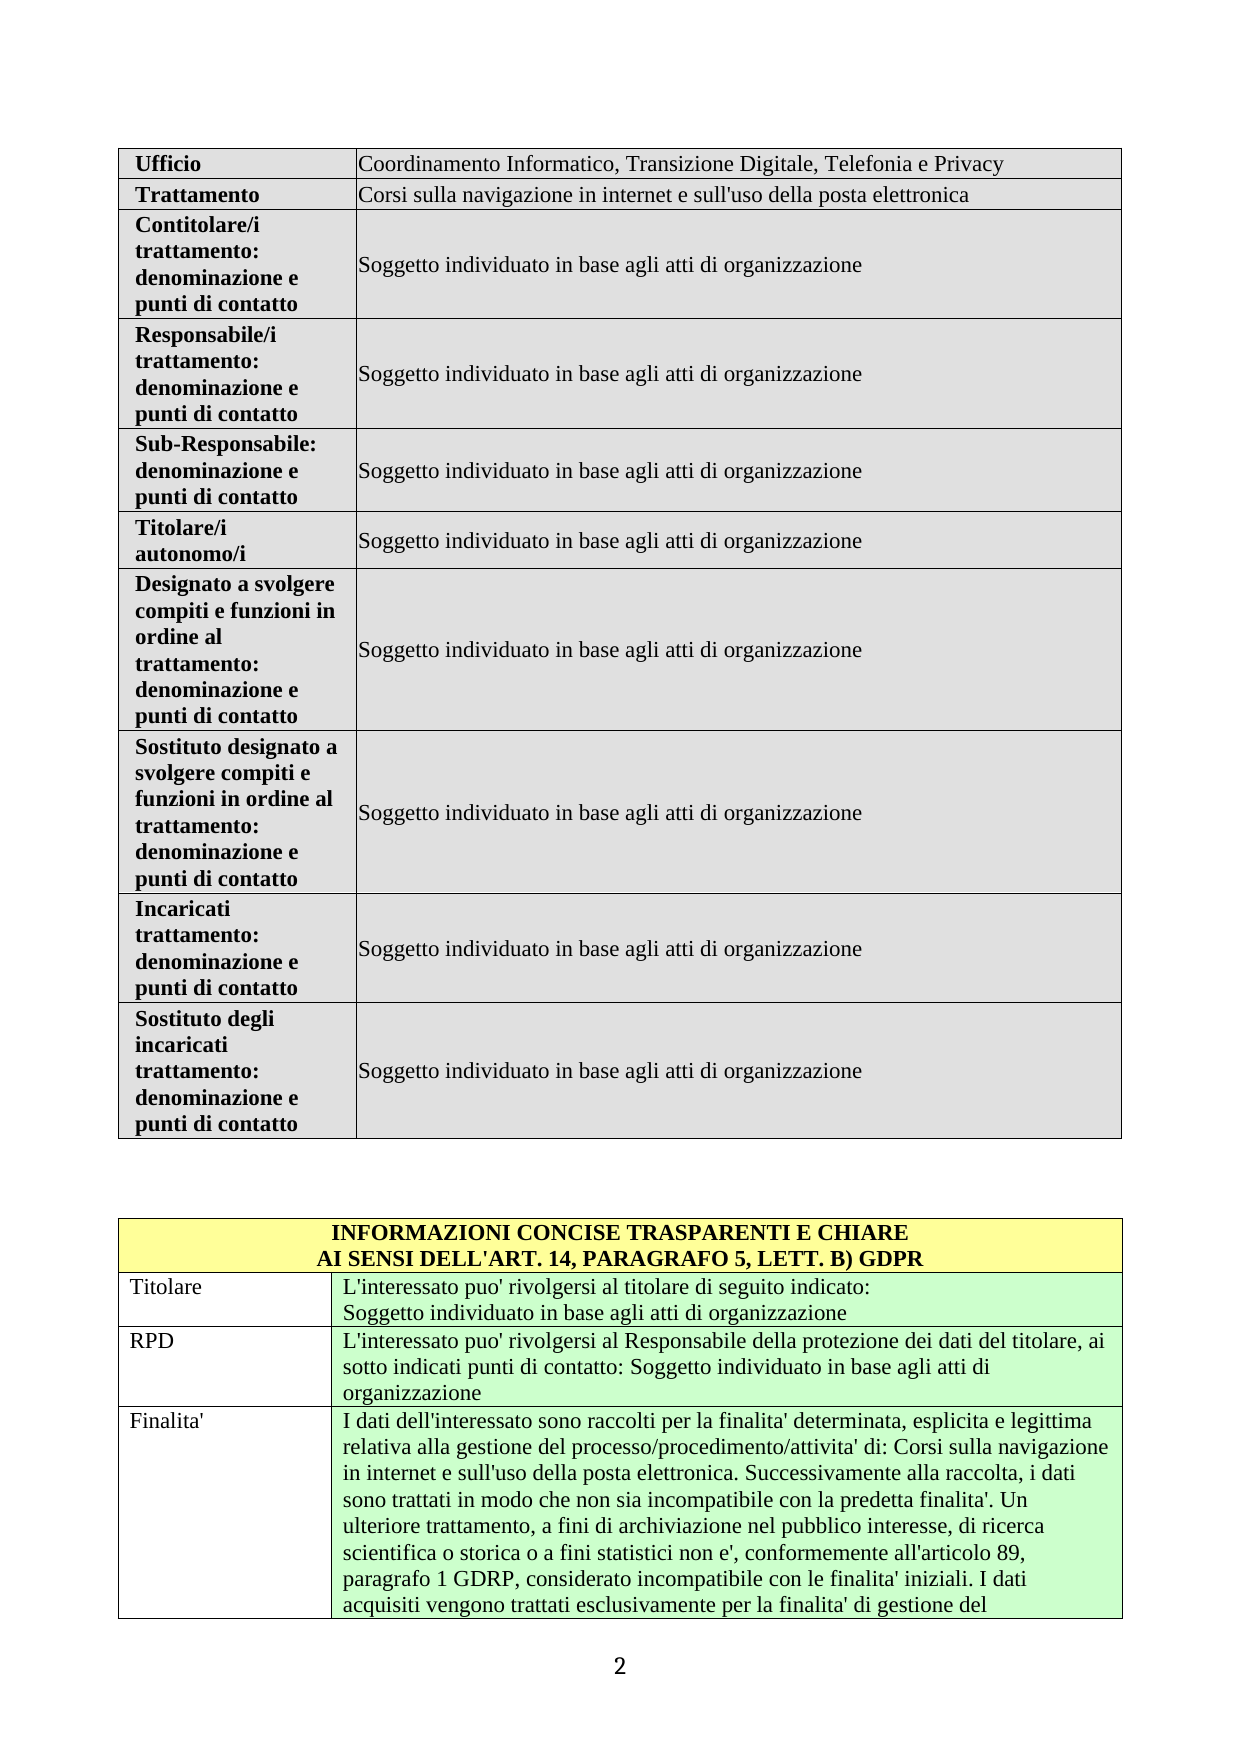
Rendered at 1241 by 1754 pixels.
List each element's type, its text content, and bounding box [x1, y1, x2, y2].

table_cell Soggetto individuato in base agli atti di organizzazione [357, 319, 1121, 428]
table_cell Sostituto designato a svolgere compiti e funzioni in ordine al trattamento: denominazione e punti di contatto [119, 731, 356, 892]
table_cell Soggetto individuato in base agli atti di organizzazione [357, 569, 1121, 730]
table_cell L'interessato puo' rivolgersi al Responsabile della protezione dei dati del titolare, ai sotto indicati punti di contatto: Soggetto individuato in base agli atti di organizzazione [332, 1327, 1122, 1406]
table_cell Titolare/i autonomo/i [119, 512, 356, 568]
table_cell Coordinamento Informatico, Transizione Digitale, Telefonia e Privacy [357, 149, 1121, 178]
table_cell Responsabile/i trattamento: denominazione e punti di contatto [119, 319, 356, 428]
table_cell Soggetto individuato in base agli atti di organizzazione [357, 429, 1121, 511]
table_cell Designato a svolgere compiti e funzioni in ordine al trattamento: denominazione e punti di contatto [119, 569, 356, 730]
table_cell Trattamento [119, 179, 356, 209]
table_header INFORMAZIONI CONCISE TRASPARENTI E CHIARE AI SENSI DELL'ART. 14, PARAGRAFO 5, LETT. B) GDPR [119, 1219, 1122, 1272]
table_cell Soggetto individuato in base agli atti di organizzazione [357, 1003, 1121, 1138]
table_cell Ufficio [119, 149, 356, 178]
table_cell Finalita' [119, 1407, 331, 1618]
table_cell Sub-Responsabile: denominazione e punti di contatto [119, 429, 356, 511]
table_cell Sostituto degli incaricati trattamento: denominazione e punti di contatto [119, 1003, 356, 1138]
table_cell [332, 1407, 1122, 1618]
table_cell Contitolare/i trattamento: denominazione e punti di contatto [119, 210, 356, 318]
table_cell L'interessato puo' rivolgersi al titolare di seguito indicato: Soggetto individuato in base agli atti di organizzazione [332, 1273, 1122, 1326]
table_cell Corsi sulla navigazione in internet e sull'uso della posta elettronica [357, 179, 1121, 209]
table_cell Titolare [119, 1273, 331, 1326]
table_cell Soggetto individuato in base agli atti di organizzazione [357, 894, 1121, 1002]
table_cell Incaricati trattamento: denominazione e punti di contatto [119, 894, 356, 1002]
table_cell RPD [119, 1327, 331, 1406]
table_cell Soggetto individuato in base agli atti di organizzazione [357, 512, 1121, 568]
table_cell Soggetto individuato in base agli atti di organizzazione [357, 210, 1121, 318]
table_cell Soggetto individuato in base agli atti di organizzazione [357, 731, 1121, 892]
